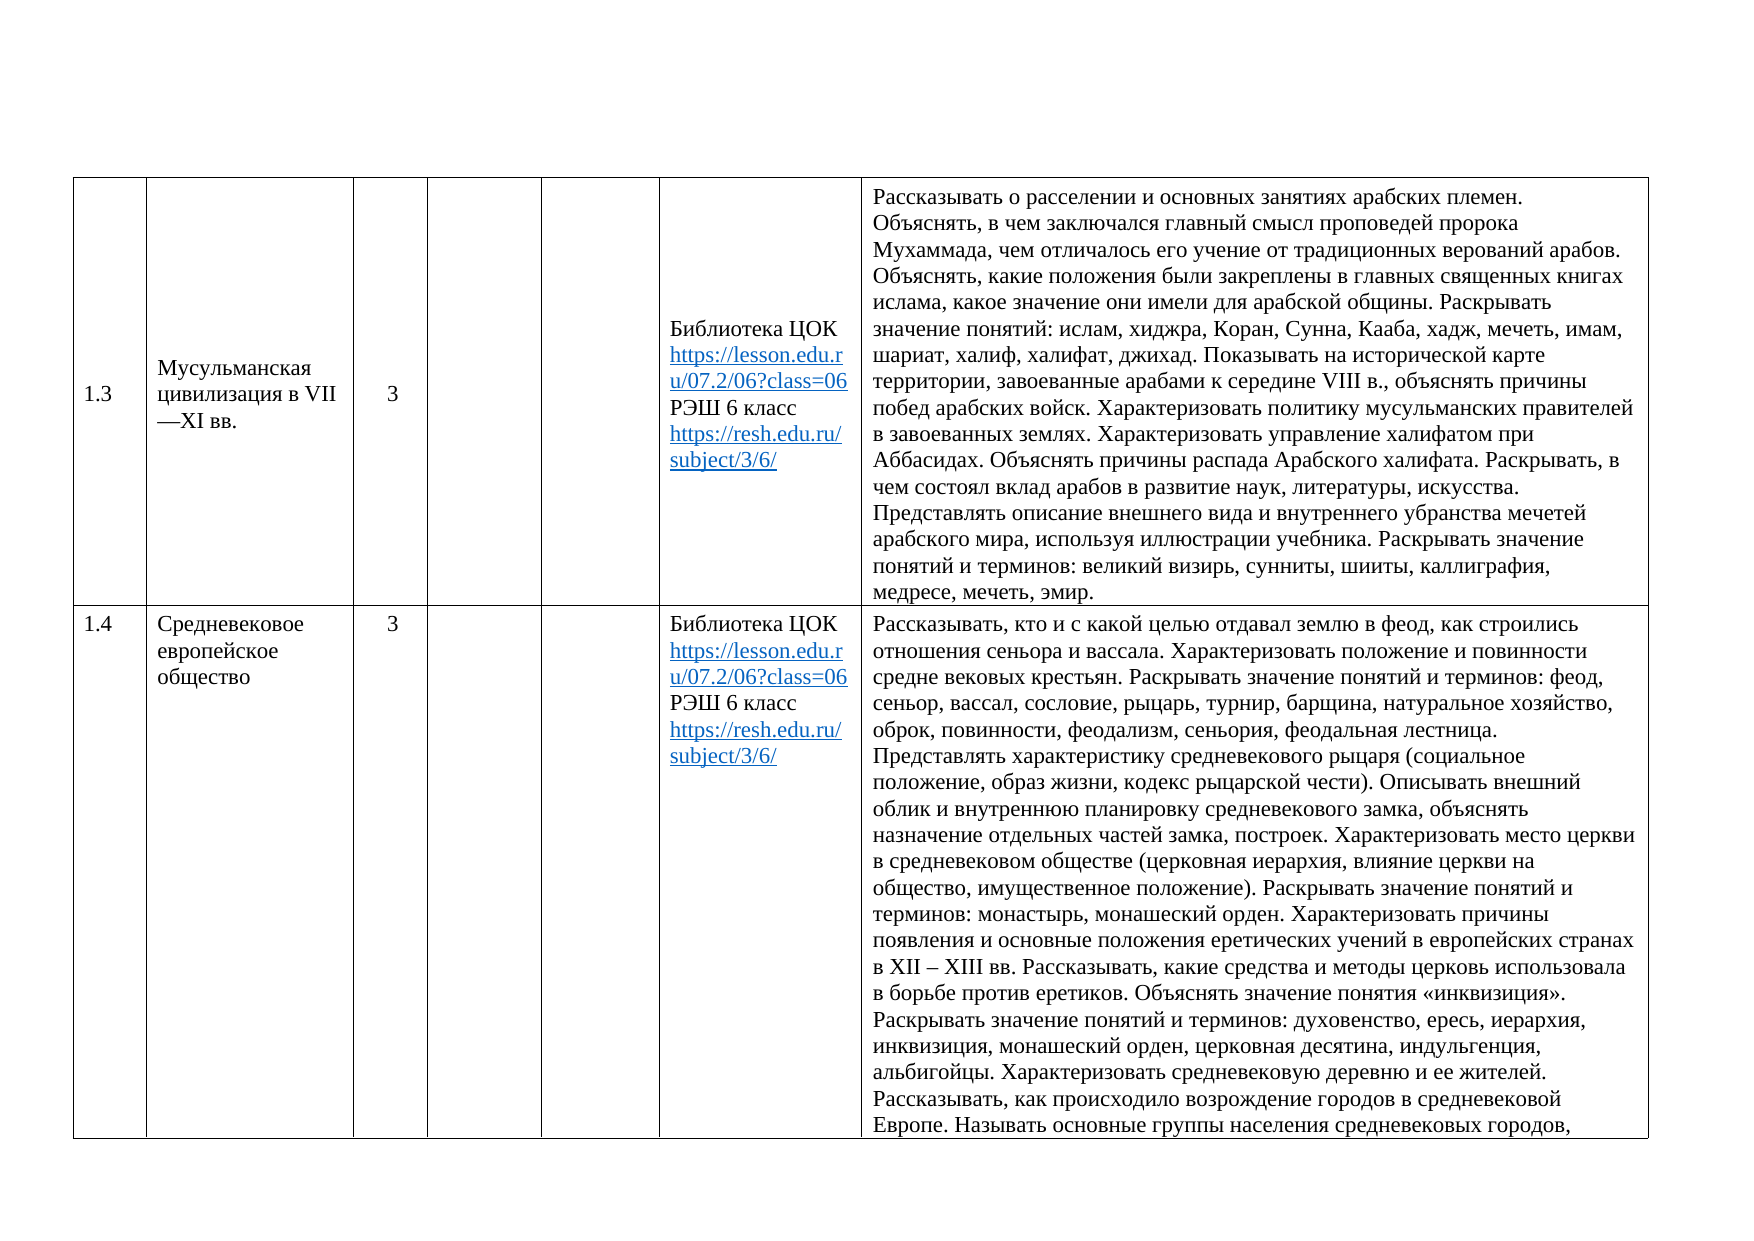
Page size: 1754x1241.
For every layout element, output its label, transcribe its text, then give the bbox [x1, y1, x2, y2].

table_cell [862, 606, 1648, 1137]
table_cell 1.3 [74, 178, 146, 604]
table_cell Рассказывать о расселении и основных занятиях арабских племен. Объяснять, в чем заключался главный смысл проповедей пророка Мухаммада, чем отличалось его учение от традиционных верований арабов. Объяснять, какие положения были закреплены в главных священных книгах ислама, какое значение они имели для арабской общины. Раскрывать значение понятий: ислам, хиджра, Коран, Сунна, Кааба, хадж, мечеть, имам, шариат, халиф, халифат, джихад. Показывать на исторической карте территории, завоеванные арабами к середине VIII в., объяснять причины побед арабских войск. Характеризовать политику мусульманских правителей в завоеванных землях. Характеризовать управление халифатом при Аббасидах. Объяснять причины распада Арабского халифата. Раскрывать, в чем состоял вклад арабов в развитие наук, литературы, искусства. Представлять описание внешнего вида и внутреннего убранства мечетей арабского мира, используя иллюстрации учебника. Раскрывать значение понятий и терминов: великий визирь, сунниты, шииты, каллиграфия, медресе, мечеть, эмир. [862, 178, 1648, 604]
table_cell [660, 178, 861, 604]
table_cell Мусульманская цивилизация в VII—XI вв. [147, 178, 353, 604]
table_cell 1.4 [74, 606, 146, 1137]
table_cell [428, 178, 541, 604]
table_cell [542, 606, 659, 1137]
table_cell 3 [354, 178, 427, 604]
table_cell [428, 606, 541, 1137]
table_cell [147, 606, 353, 1137]
table_cell [542, 178, 659, 604]
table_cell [660, 606, 861, 1137]
table_cell 3 [354, 606, 427, 1137]
